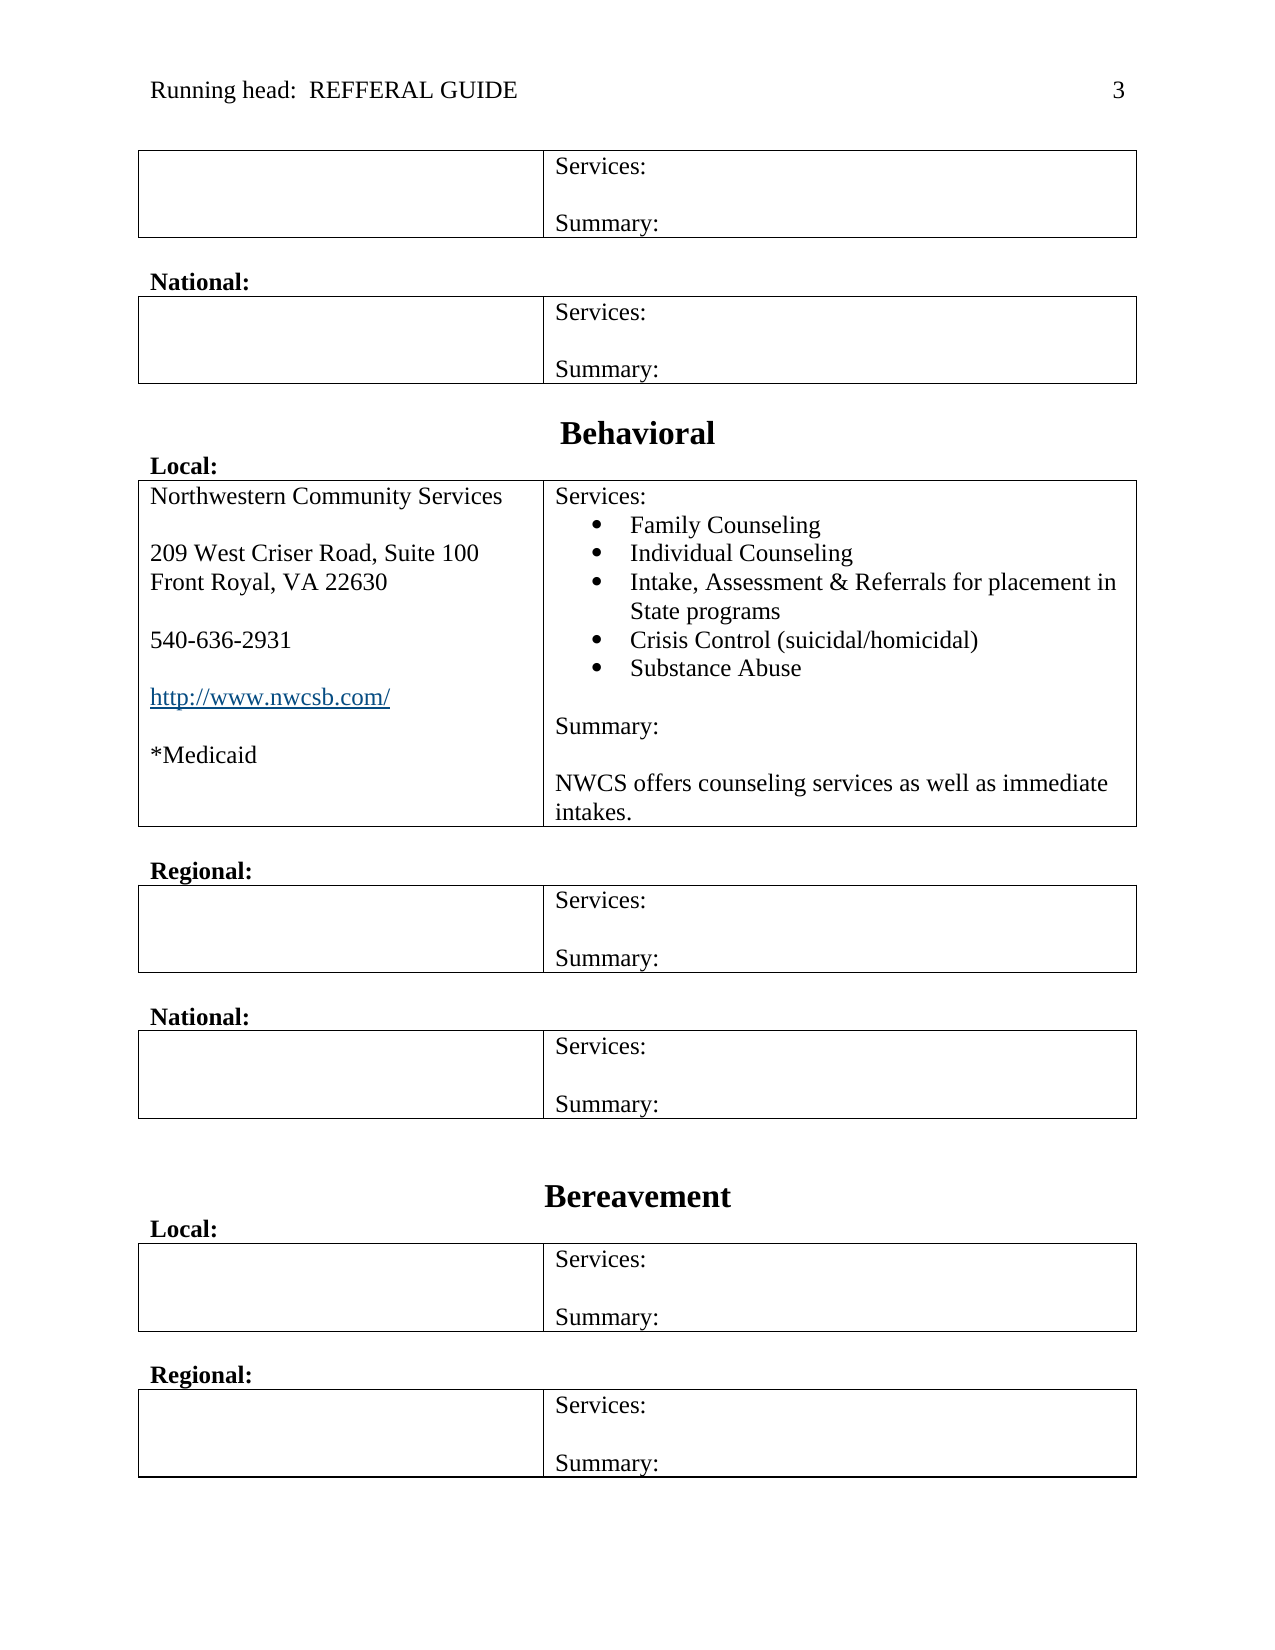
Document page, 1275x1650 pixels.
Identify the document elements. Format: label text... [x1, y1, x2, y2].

text Regional: [150, 1360, 1125, 1389]
text Regional: [150, 856, 1125, 884]
text Local: [150, 451, 1125, 480]
table_header Services: Summary: [544, 151, 1136, 237]
table_header Northwestern Community Services 209 West Criser Road, Suite 100 Front Royal, VA 22630 540-636-2931 http://www.nwcsb.com/ *Medicaid [139, 481, 543, 826]
table_header Services: Summary: [544, 1244, 1136, 1331]
table_header [139, 1244, 543, 1331]
table_header Services: Family Counseling Individual Counseling Intake, Assessment & Referrals for placement in State programs Crisis Control (suicidal/homicidal) Substance Abuse Summary: NWCS offers counseling services as well as immediate intakes. [544, 481, 1136, 826]
table_header [139, 1390, 543, 1476]
table_header Services: Summary: [544, 886, 1136, 972]
text National: [150, 1002, 1125, 1030]
table_header Services: Summary: [544, 1031, 1136, 1118]
text Behavioral [150, 413, 1125, 451]
table_header Services: Summary: [544, 1390, 1136, 1476]
text National: [150, 267, 1125, 296]
table_header [139, 297, 543, 383]
text Local: [150, 1214, 1125, 1243]
table_header [139, 151, 543, 237]
table_header [139, 886, 543, 972]
table_header [139, 1031, 543, 1118]
text Bereavement [150, 1176, 1125, 1214]
table_header Services: Summary: [544, 297, 1136, 383]
